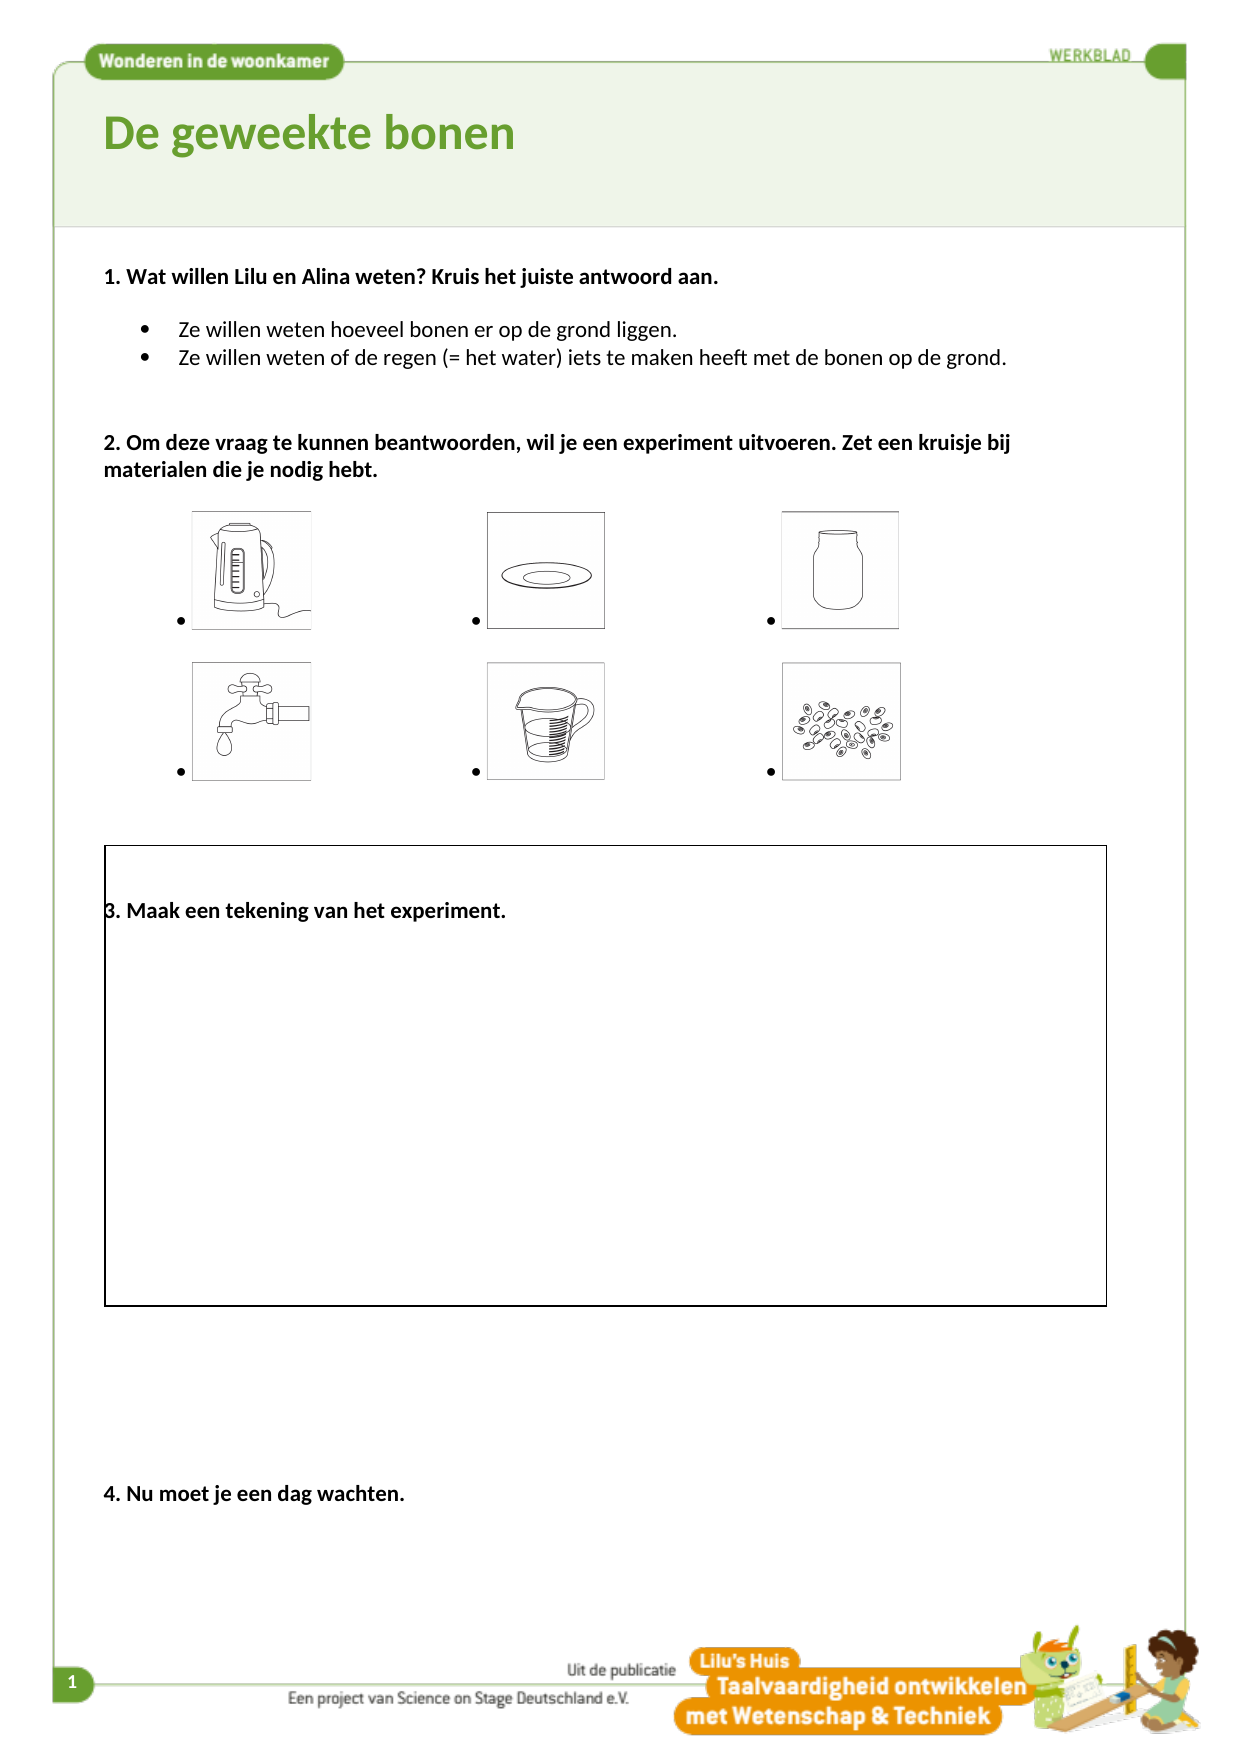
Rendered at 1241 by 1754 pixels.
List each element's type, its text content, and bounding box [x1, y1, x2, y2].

text 1. Wat willen Lilu en Alina weten? Kruis het juiste antwoord aan. [103, 148, 1107, 291]
list Ze willen weten hoeveel bonen er op de grond liggen. [141, 316, 1107, 343]
text 2. Om deze vraag te kunnen beantwoorden, wil je een experiment uitvoeren. Zet een kruisje bij materialen die je nodig hebt. [103, 428, 1107, 484]
list Ze willen weten of de regen (= het water) iets te maken heeft met de bonen op de grond. [141, 343, 1107, 372]
text 4. Nu moet je een dag wachten. [103, 1479, 1107, 1507]
picture [106, 846, 1106, 1305]
